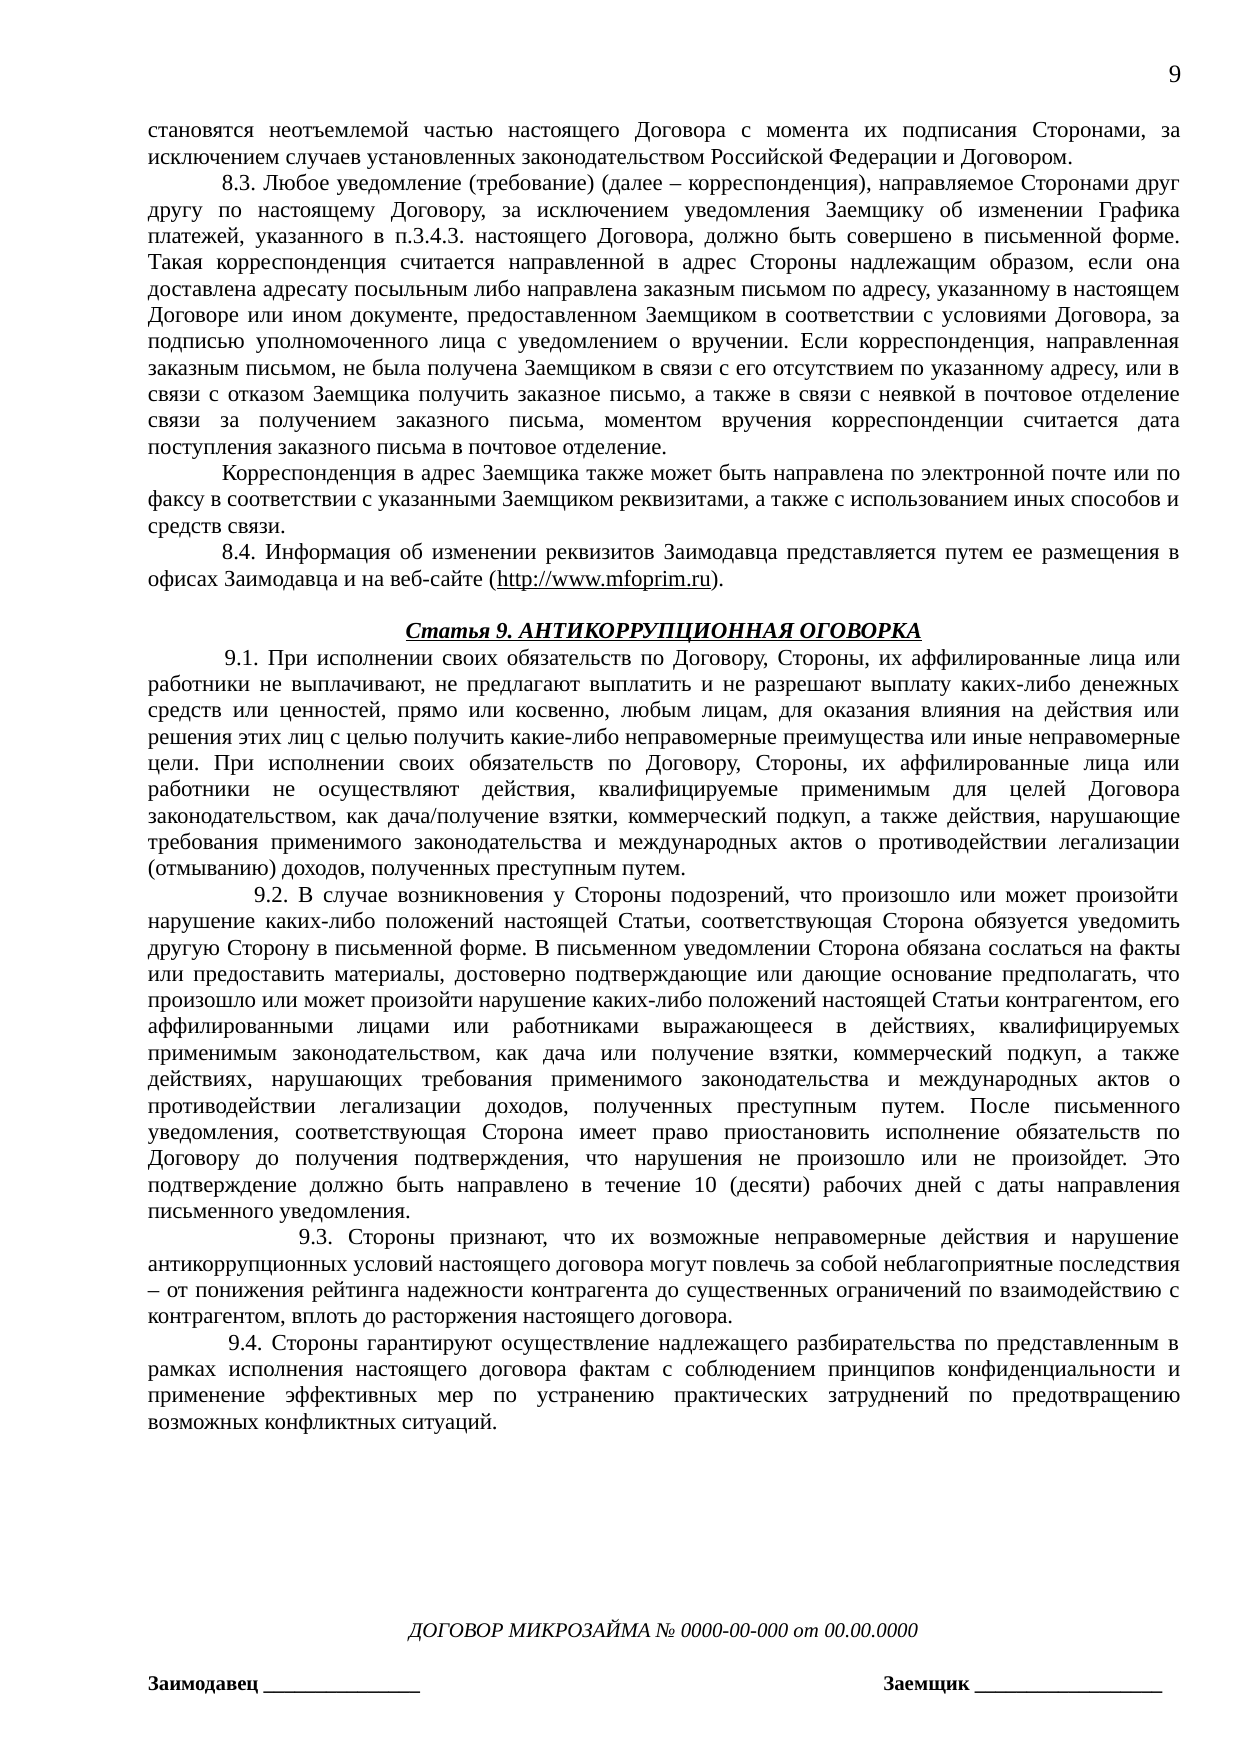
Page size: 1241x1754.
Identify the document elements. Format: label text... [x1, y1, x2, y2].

text 8.3. Любое уведомление (требование) (далее – корреспонденция), направляемое Сторонами друг другу по настоящему Договору, за исключением уведомления Заемщику об изменении Графика платежей, указанного в п.3.4.3. настоящего Договора, должно быть совершено в письменной форме. Такая корреспонденция считается направленной в адрес Стороны надлежащим образом, если она доставлена адресату посыльным либо направлена заказным письмом по адресу, указанному в настоящем Договоре или ином документе, предоставленном Заемщиком в соответствии с условиями Договора, за подписью уполномоченного лица с уведомлением о вручении. Если корреспонденция, направленная заказным письмом, не была получена Заемщиком в связи с его отсутствием по указанному адресу, или в связи с отказом Заемщика получить заказное письмо, а также в связи с неявкой в почтовое отделение связи за получением заказного письма, моментом вручения корреспонденции считается дата поступления заказного письма в почтовое отделение. [148, 169, 1181, 459]
text 8.4. Информация об изменении реквизитов Заимодавца представляется путем ее размещения в офисах Заимодавца и на веб-сайте (http://www.mfoprim.ru). [148, 538, 1181, 591]
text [148, 117, 1181, 169]
text Корреспонденция в адрес Заемщика также может быть направлена по электронной почте или по факсу в соответствии с указанными Заемщиком реквизитами, а также с использованием иных способов и средств связи. [148, 459, 1181, 538]
text 9.4. Стороны гарантируют осуществление надлежащего разбирательства по представленным в рамках исполнения настоящего договора фактам с соблюдением принципов конфиденциальности и применение эффективных мер по устранению практических затруднений по предотвращению возможных конфликтных ситуаций. [148, 1329, 1182, 1434]
text Статья 9. АНТИКОРРУПЦИОННАЯ ОГОВОРКА [148, 617, 1182, 644]
text 9.3. Стороны признают, что их возможные неправомерные действия и нарушение антикоррупционных условий настоящего договора могут повлечь за собой неблагоприятные последствия – от понижения рейтинга надежности контрагента до существенных ограничений по взаимодействию с контрагентом, вплоть до расторжения настоящего договора. [148, 1223, 1182, 1329]
text 9.2. В случае возникновения у Стороны подозрений, что произошло или может произойти нарушение каких-либо положений настоящей Статьи, соответствующая Сторона обязуется уведомить другую Сторону в письменной форме. В письменном уведомлении Сторона обязана сослаться на факты или предоставить материалы, достоверно подтверждающие или дающие основание предполагать, что произошло или может произойти нарушение каких-либо положений настоящей Статьи контрагентом, его аффилированными лицами или работниками выражающееся в действиях, квалифицируемых применимым законодательством, как дача или получение взятки, коммерческий подкуп, а также действиях, нарушающих требования применимого законодательства и международных актов о противодействии легализации доходов, полученных преступным путем. После письменного уведомления, соответствующая Сторона имеет право приостановить исполнение обязательств по Договору до получения подтверждения, что нарушения не произошло или не произойдет. Это подтверждение должно быть направлено в течение 10 (десяти) рабочих дней с даты направления письменного уведомления. [148, 881, 1182, 1223]
text 9.1. При исполнении своих обязательств по Договору, Стороны, их аффилированные лица или работники не выплачивают, не предлагают выплатить и не разрешают выплату каких-либо денежных средств или ценностей, прямо или косвенно, любым лицам, для оказания влияния на действия или решения этих лиц с целью получить какие-либо неправомерные преимущества или иные неправомерные цели. При исполнении своих обязательств по Договору, Стороны, их аффилированные лица или работники не осуществляют действия, квалифицируемые применимым для целей Договора законодательством, как дача/получение взятки, коммерческий подкуп, а также действия, нарушающие требования применимого законодательства и международных актов о противодействии легализации (отмыванию) доходов, полученных преступным путем. [148, 644, 1182, 881]
